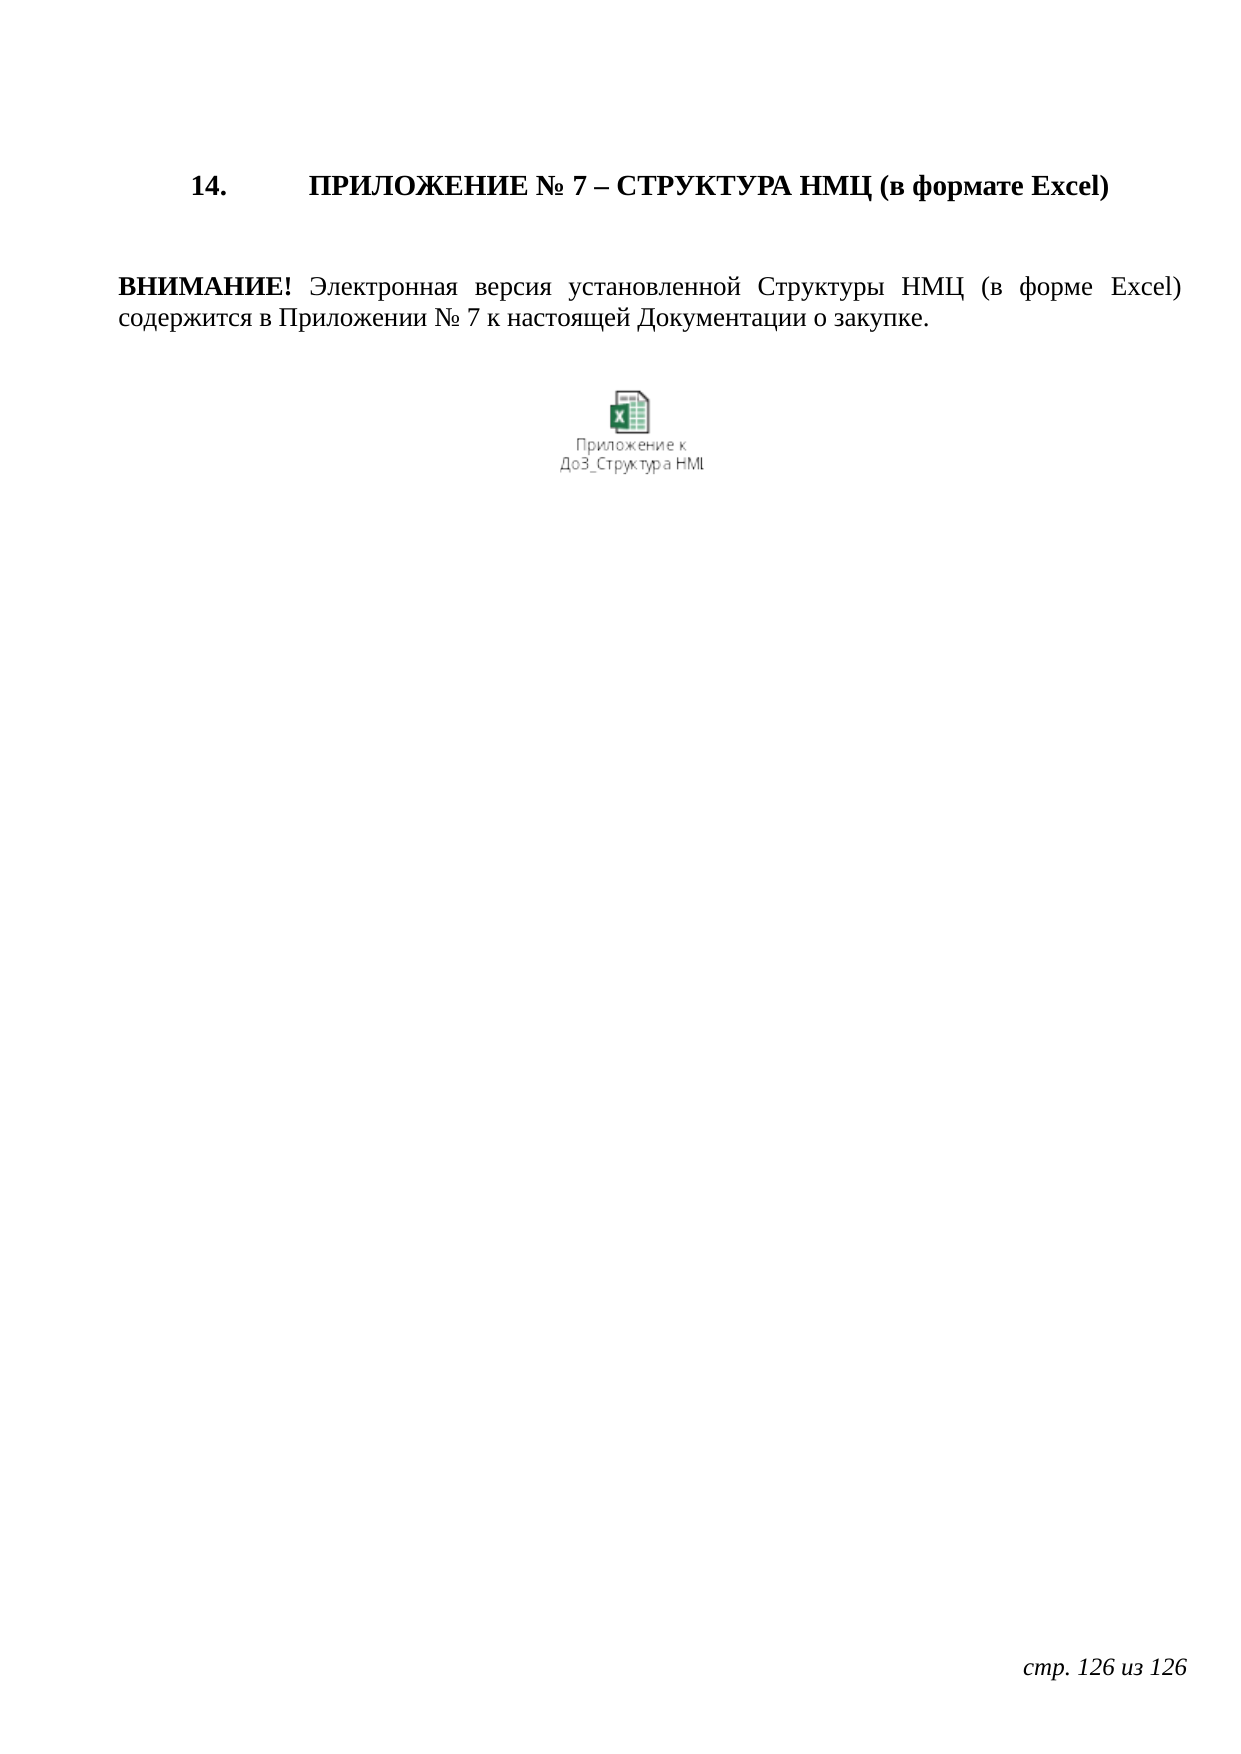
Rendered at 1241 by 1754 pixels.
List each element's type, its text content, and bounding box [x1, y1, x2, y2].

text ВНИМАНИЕ! Электронная версия установленной Структуры НМЦ (в форме Excel) содержится в Приложении № 7 к настоящей Документации о закупке. [118, 270, 1181, 333]
subtitle ПРИЛОЖЕНИЕ № 7 – СТРУКТУРА НМЦ (в формате Excel) [118, 168, 1181, 202]
